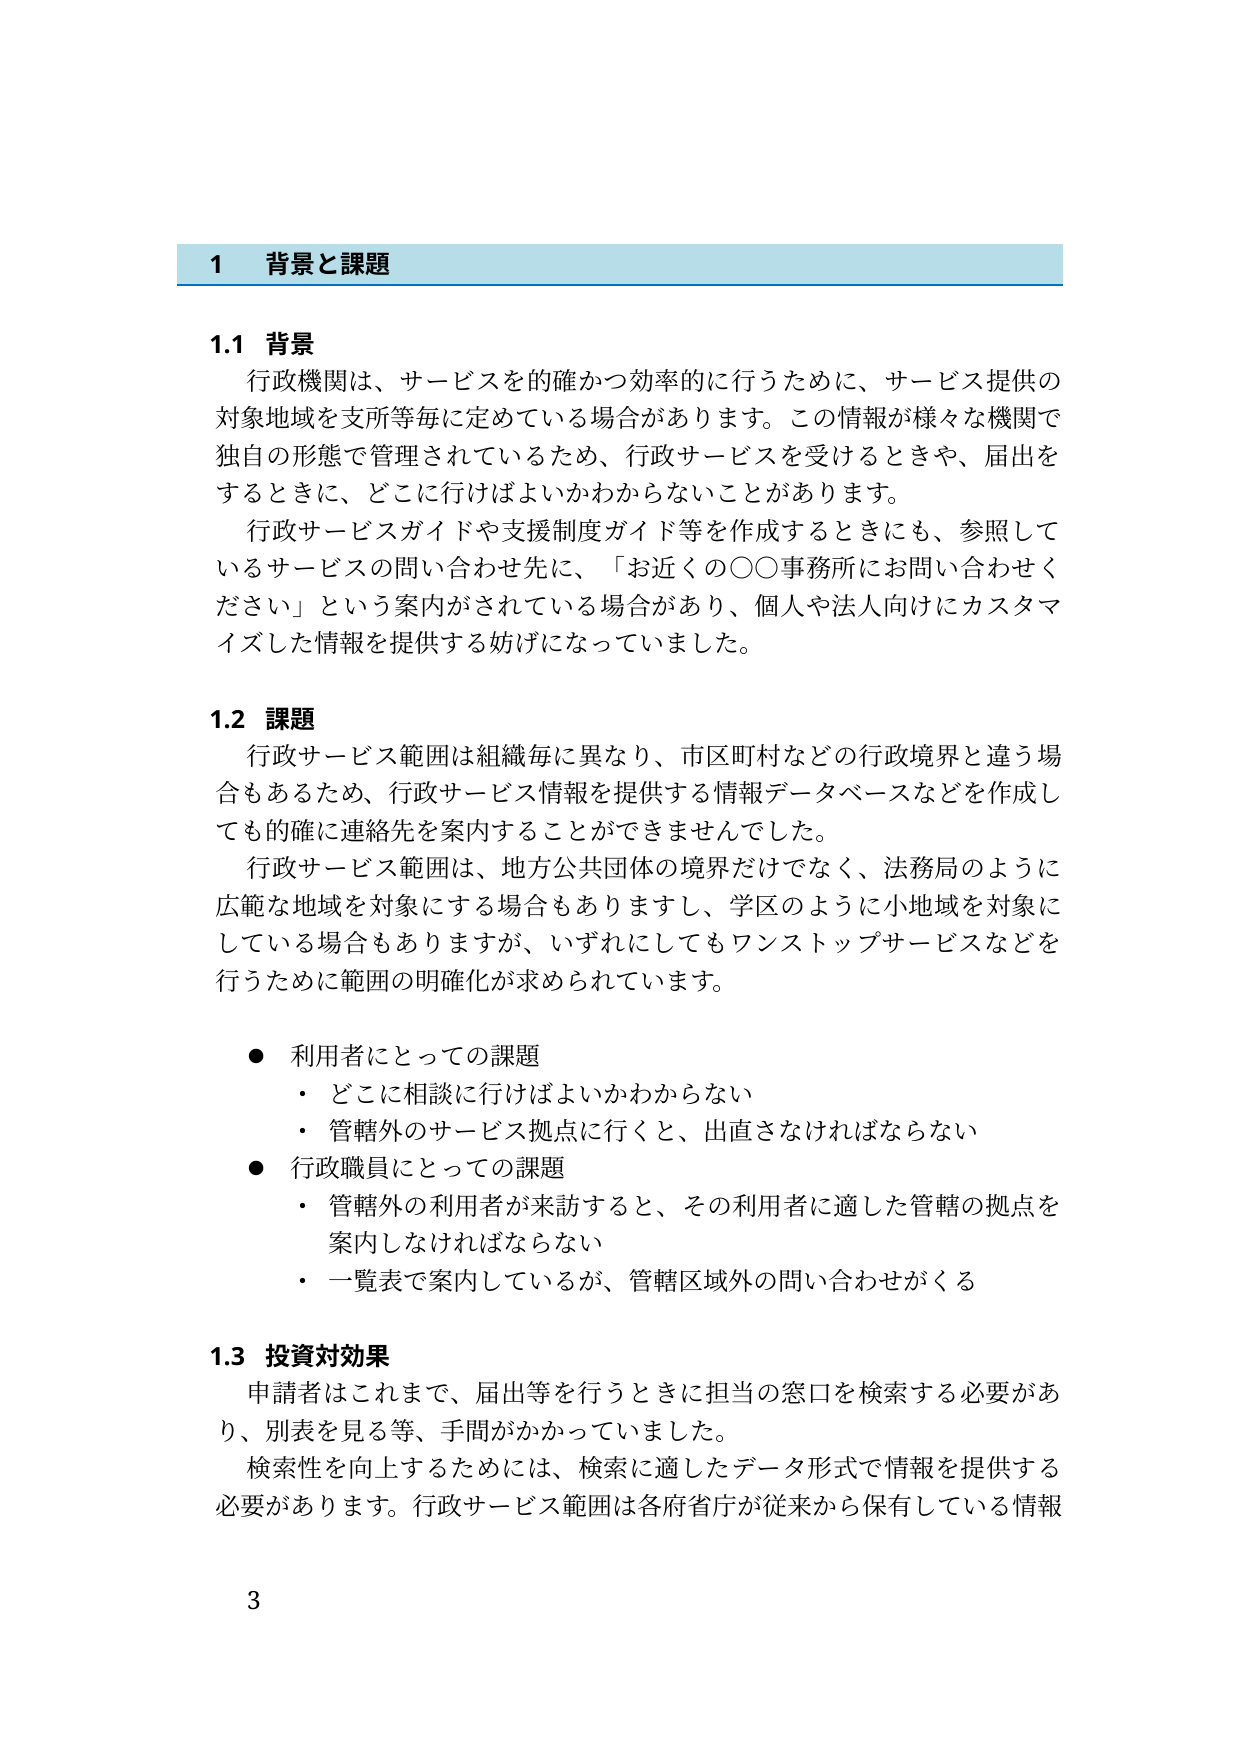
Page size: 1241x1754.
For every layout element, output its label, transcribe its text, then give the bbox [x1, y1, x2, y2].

list 管轄外の利用者が来訪すると、その利用者に適した管轄の拠点を案内しなければならない [290, 1186, 1063, 1261]
subtitle 投資対効果 [177, 1336, 1063, 1373]
subtitle 課題 [177, 698, 1063, 736]
text 行政サービス範囲は組織毎に異なり、市区町村などの行政境界と違う場合もあるため、行政サービス情報を提供する情報データベースなどを作成しても的確に連絡先を案内することができませんでした。 [215, 736, 1063, 848]
list 利用者にとっての課題 [247, 1036, 1063, 1073]
subtitle 背景 [177, 323, 1063, 361]
text 申請者はこれまで、届出等を行うときに担当の窓口を検索する必要があり、別表を見る等、手間がかかっていました。 [215, 1373, 1063, 1448]
text 行政サービスガイドや支援制度ガイド等を作成するときにも、参照しているサービスの問い合わせ先に、「お近くの○○事務所にお問い合わせください」という案内がされている場合があり、個人や法人向けにカスタマイズした情報を提供する妨げになっていました。 [215, 511, 1063, 661]
list どこに相談に行けばよいかわからない [290, 1073, 1063, 1111]
list 行政職員にとっての課題 [247, 1148, 1063, 1186]
list 一覧表で案内しているが、管轄区域外の問い合わせがくる [290, 1261, 1063, 1298]
list 管轄外のサービス拠点に行くと、出直さなければならない [290, 1111, 1063, 1148]
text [215, 1448, 1063, 1523]
subtitle 背景と課題 [177, 244, 1063, 284]
text 行政サービス範囲は、地方公共団体の境界だけでなく、法務局のように広範な地域を対象にする場合もありますし、学区のように小地域を対象にしている場合もありますが、いずれにしてもワンストップサービスなどを行うために範囲の明確化が求められています。 [215, 848, 1063, 998]
text 行政機関は、サービスを的確かつ効率的に行うために、サービス提供の対象地域を支所等毎に定めている場合があります。この情報が様々な機関で独自の形態で管理されているため、行政サービスを受けるときや、届出をするときに、どこに行けばよいかわからないことがあります。 [215, 361, 1063, 511]
